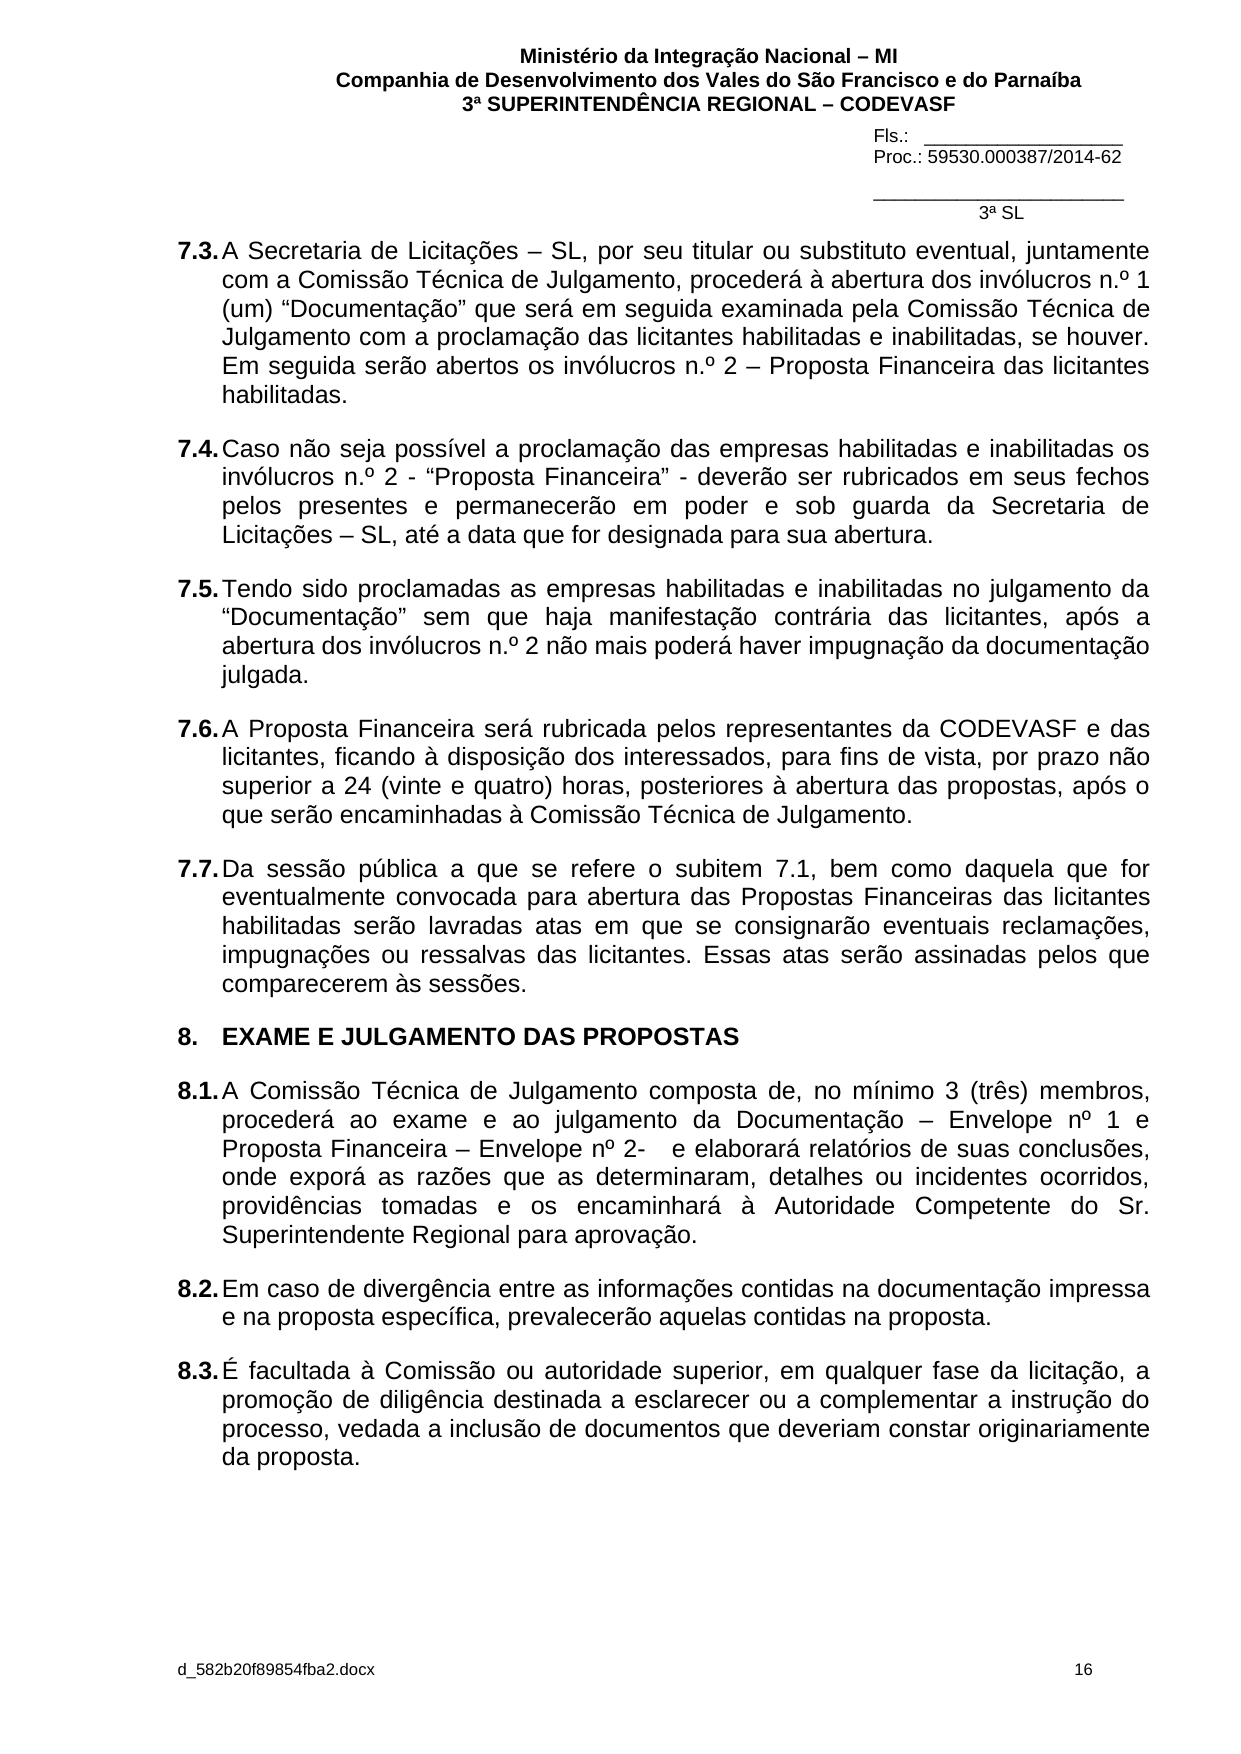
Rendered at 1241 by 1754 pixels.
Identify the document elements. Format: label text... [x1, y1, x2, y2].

text Da sessão pública a que se refere o subitem 7.1, bem como daquela que for eventualmente convocada para abertura das Propostas Financeiras das licitantes habilitadas serão lavradas atas em que se consignarão eventuais reclamações, impugnações ou ressalvas das licitantes. Essas atas serão assinadas pelos que comparecerem às sessões. [177, 853, 1152, 997]
text Tendo sido proclamadas as empresas habilitadas e inabilitadas no julgamento da “Documentação” sem que haja manifestação contrária das licitantes, após a abertura dos invólucros n.º 2 não mais poderá haver impugnação da documentação julgada. [177, 573, 1152, 688]
text A Secretaria de Licitações – SL, por seu titular ou substituto eventual, juntamente com a Comissão Técnica de Julgamento, procederá à abertura dos invólucros n.º 1 (um) “Documentação” que será em seguida examinada pela Comissão Técnica de Julgamento com a proclamação das licitantes habilitadas e inabilitadas, se houver. Em seguida serão abertos os invólucros n.º 2 – Proposta Financeira das licitantes habilitadas. [177, 236, 1152, 408]
text É facultada à Comissão ou autoridade superior, em qualquer fase da licitação, a promoção de diligência destinada a esclarecer ou a complementar a instrução do processo, vedada a inclusão de documentos que deveriam constar originariamente da proposta. [177, 1356, 1152, 1471]
text Em caso de divergência entre as informações contidas na documentação impressa e na proposta específica, prevalecerão aquelas contidas na proposta. [177, 1273, 1152, 1331]
text EXAME E JULGAMENTO DAS PROPOSTAS [177, 1022, 1152, 1051]
text A Comissão Técnica de Julgamento composta de, no mínimo 3 (três) membros, procederá ao exame e ao julgamento da Documentação – Envelope nº 1 e Proposta Financeira – Envelope nº 2- e elaborará relatórios de suas conclusões, onde exporá as razões que as determinaram, detalhes ou incidentes ocorridos, providências tomadas e os encaminhará à Autoridade Competente do Sr. Superintendente Regional para aprovação. [177, 1076, 1152, 1248]
text Caso não seja possível a proclamação das empresas habilitadas e inabilitadas os invólucros n.º 2 - “Proposta Financeira” - deverão ser rubricados em seus fechos pelos presentes e permanecerão em poder e sob guarda da Secretaria de Licitações – SL, até a data que for designada para sua abertura. [177, 433, 1152, 548]
text A Proposta Financeira será rubricada pelos representantes da CODEVASF e das licitantes, ficando à disposição dos interessados, para fins de vista, por prazo não superior a 24 (vinte e quatro) horas, posteriores à abertura das propostas, após o que serão encaminhadas à Comissão Técnica de Julgamento. [177, 713, 1152, 828]
